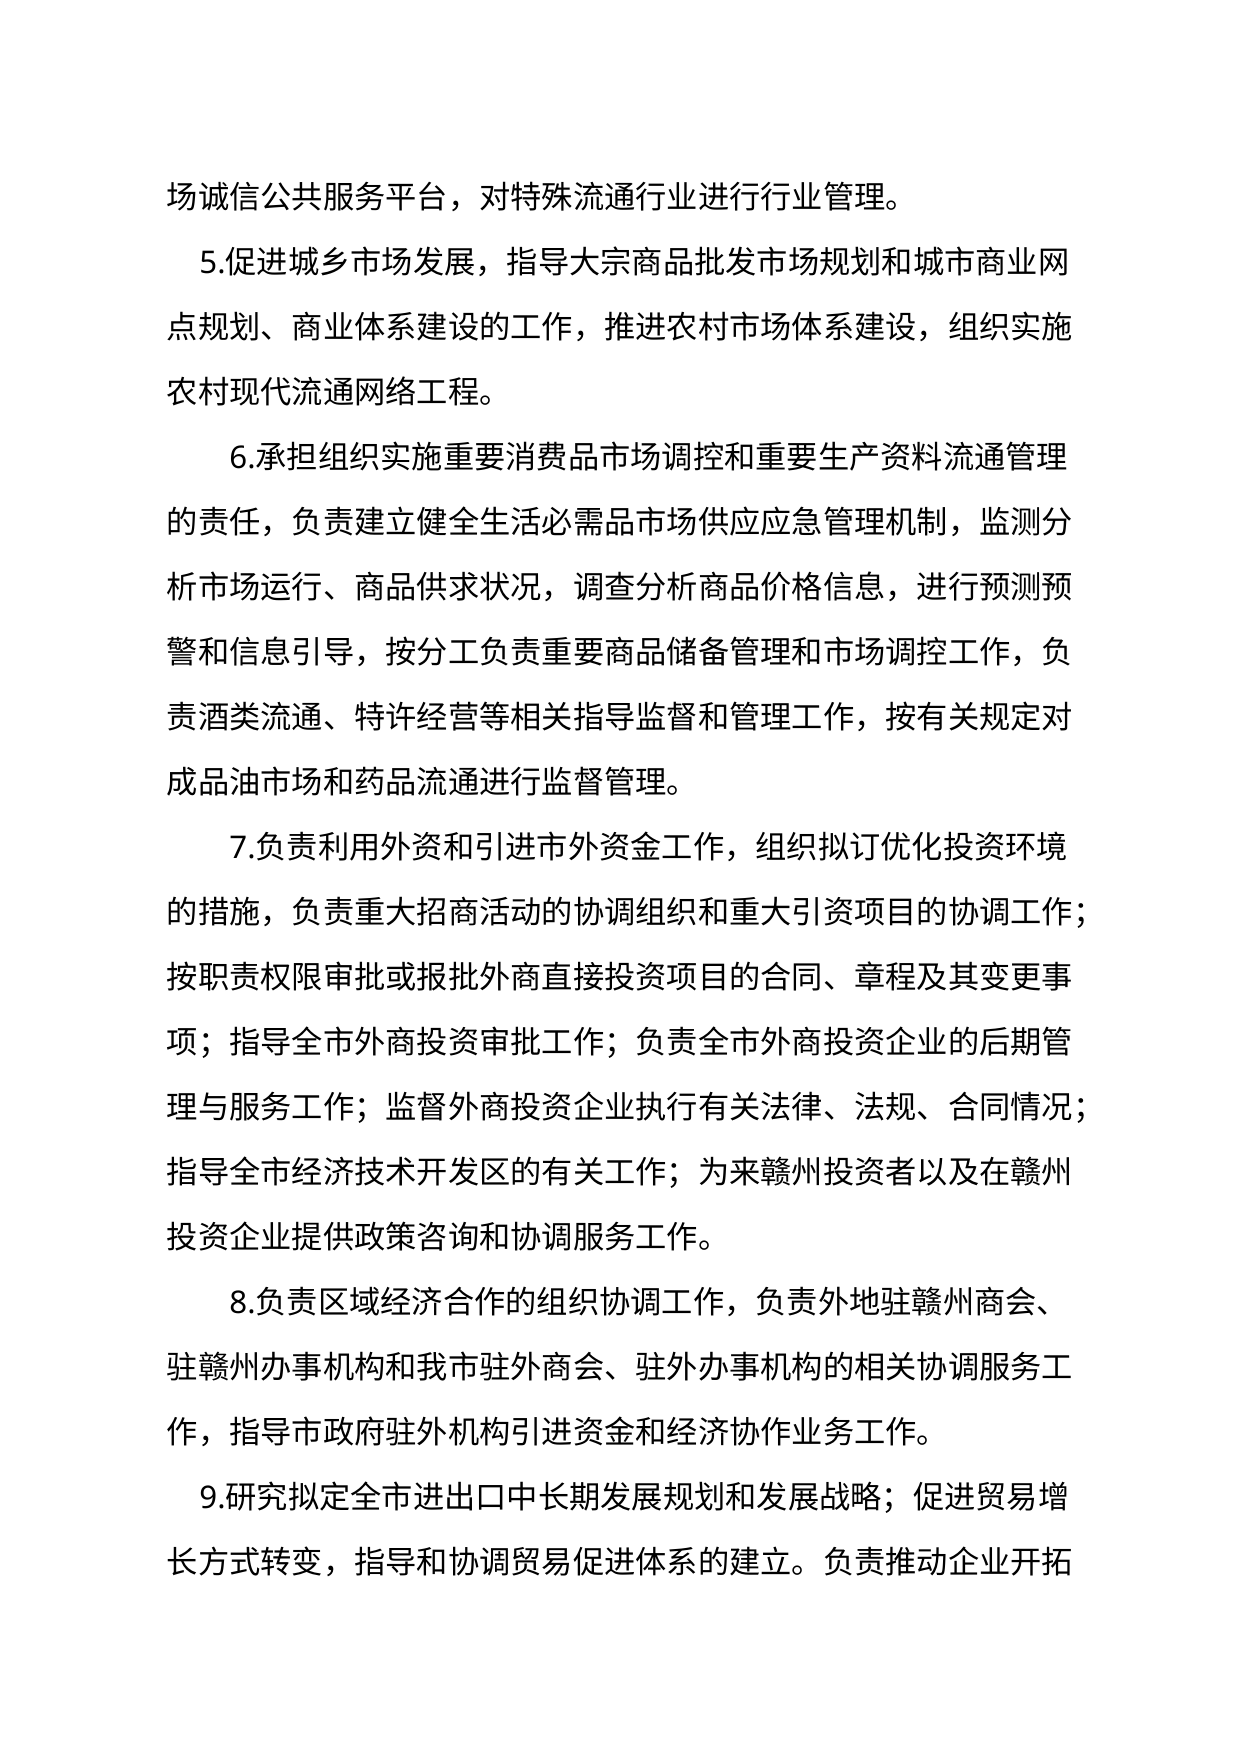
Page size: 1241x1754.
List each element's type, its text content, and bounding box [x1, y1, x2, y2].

text 6.承担组织实施重要消费品市场调控和重要生产资料流通管理的责任，负责建立健全生活必需品市场供应应急管理机制，监测分析市场运行、商品供求状况，调查分析商品价格信息，进行预测预警和信息引导，按分工负责重要商品储备管理和市场调控工作，负责酒类流通、特许经营等相关指导监督和管理工作，按有关规定对成品油市场和药品流通进行监督管理。 [167, 422, 1085, 812]
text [167, 1267, 1085, 1592]
text 7.负责利用外资和引进市外资金工作，组织拟订优化投资环境的措施，负责重大招商活动的协调组织和重大引资项目的协调工作；按职责权限审批或报批外商直接投资项目的合同、章程及其变更事项；指导全市外商投资审批工作；负责全市外商投资企业的后期管理与服务工作；监督外商投资企业执行有关法律、法规、合同情况；指导全市经济技术开发区的有关工作；为来赣州投资者以及在赣州投资企业提供政策咨询和协调服务工作。 [167, 812, 1085, 1267]
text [167, 162, 1085, 422]
